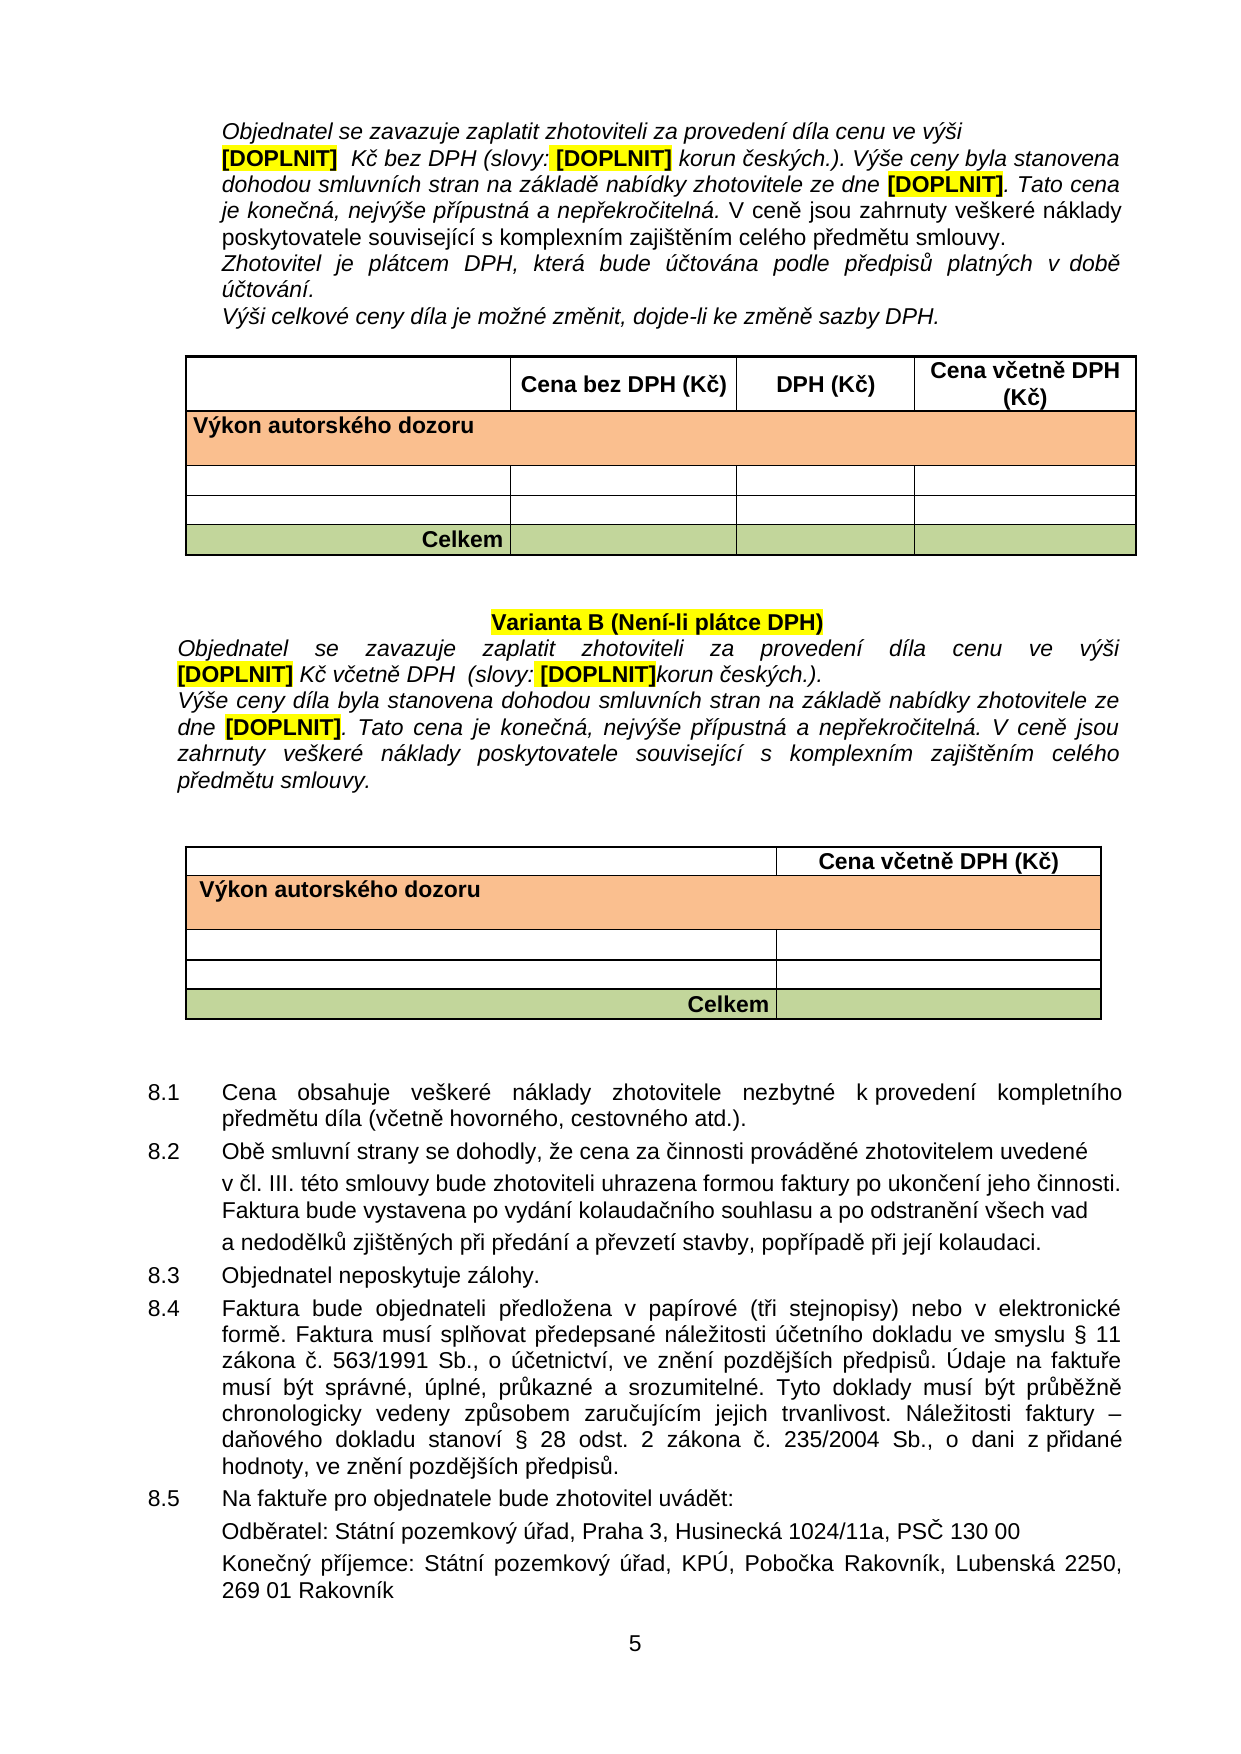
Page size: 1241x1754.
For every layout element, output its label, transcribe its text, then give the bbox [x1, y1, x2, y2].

table_header Cena bez DPH (Kč) [511, 358, 736, 410]
table_cell [511, 466, 736, 494]
table_cell [187, 496, 510, 524]
text Zhotovitel je plátcem DPH, která bude účtována podle předpisů platných v době účtování. [222, 250, 1122, 303]
text Konečný příjemce: Státní pozemkový úřad, KPÚ, Pobočka Rakovník, Lubenská 2250, 269 01 Rakovník [222, 1550, 1122, 1603]
table_header [187, 358, 510, 410]
table_cell [777, 930, 1100, 958]
table_cell [187, 930, 776, 958]
table_cell [187, 961, 776, 988]
table_cell Celkem [187, 990, 776, 1018]
text Odběratel: Státní pozemkový úřad, Praha 3, Husinecká 1024/11a, PSČ 130 00 [185, 1518, 1122, 1544]
table_cell [737, 525, 914, 554]
list Cena obsahuje veškeré náklady zhotovitele nezbytné k provedení kompletního předmětu díla (včetně hovorného, cestovného atd.). [148, 1079, 1122, 1131]
table_cell Celkem [187, 525, 510, 554]
list Faktura bude objednateli předložena v papírové (tři stejnopisy) nebo v elektronické formě. Faktura musí splňovat předepsané náležitosti účetního dokladu ve smyslu § 11 zákona č. 563/1991 Sb., o účetnictví, ve znění pozdějších předpisů. Údaje na faktuře musí být správné, úplné, průkazné a srozumitelné. Tyto doklady musí být průběžně chronologicky vedeny způsobem zaručujícím jejich trvanlivost. Náležitosti faktury – daňového dokladu stanoví § 28 odst. 2 zákona č. 235/2004 Sb., o dani z přidané hodnoty, ve znění pozdějších předpisů. [148, 1294, 1122, 1479]
list Na faktuře pro objednatele bude zhotovitel uvádět: [148, 1485, 1122, 1512]
text Výši celkové ceny díla je možné změnit, dojde-li ke změně sazby DPH. [222, 303, 1122, 329]
table_header Cena včetně DPH (Kč) [915, 358, 1135, 410]
text Výše ceny díla byla stanovena dohodou smluvních stran na základě nabídky zhotovitele ze dne [DOPLNIT]. Tato cena je konečná, nejvýše přípustná a nepřekročitelná. V ceně jsou zahrnuty veškeré náklady poskytovatele související s komplexním zajištěním celého předmětu smlouvy. [177, 687, 1122, 793]
table_cell Výkon autorského dozoru [187, 876, 1100, 929]
text Varianta B (Není-li plátce DPH) [192, 608, 1122, 635]
table_cell [915, 466, 1135, 494]
table_cell [187, 466, 510, 494]
list Objednatel neposkytuje zálohy. [148, 1262, 1122, 1288]
list Objednatel se zavazuje zaplatit zhotoviteli za provedení díla cenu ve výši [DOPLNIT] Kč včetně DPH (slovy: [DOPLNIT]korun českých.). [177, 635, 1122, 687]
table_cell [511, 525, 736, 554]
table_header DPH (Kč) [737, 358, 914, 410]
table_cell [777, 990, 1100, 1018]
list Objednatel se zavazuje zaplatit zhotoviteli za provedení díla cenu ve výši [222, 118, 1122, 144]
table_header [187, 848, 776, 875]
text v čl. III. této smlouvy bude zhotoviteli uhrazena formou faktury po ukončení jeho činnosti. Faktura bude vystavena po vydání kolaudačního souhlasu a po odstranění všech vad [222, 1170, 1122, 1223]
text a nedodělků zjištěných při předání a převzetí stavby, popřípadě při její kolaudaci. [221, 1229, 1122, 1256]
table_cell [915, 525, 1135, 554]
table_cell [511, 496, 736, 524]
table_cell [737, 496, 914, 524]
table_cell [915, 496, 1135, 524]
table_cell [777, 961, 1100, 988]
table_cell [737, 466, 914, 494]
list [DOPLNIT] Kč bez DPH (slovy: [DOPLNIT] korun českých.). Výše ceny byla stanovena dohodou smluvních stran na základě nabídky zhotovitele ze dne [DOPLNIT]. Tato cena je konečná, nejvýše přípustná a nepřekročitelná. V ceně jsou zahrnuty veškeré náklady poskytovatele související s komplexním zajištěním celého předmětu smlouvy. [222, 144, 1122, 250]
table_header Cena včetně DPH (Kč) [777, 848, 1100, 875]
list Obě smluvní strany se dohodly, že cena za činnosti prováděné zhotovitelem uvedené [148, 1138, 1122, 1164]
table_cell Výkon autorského dozoru [187, 412, 1135, 465]
